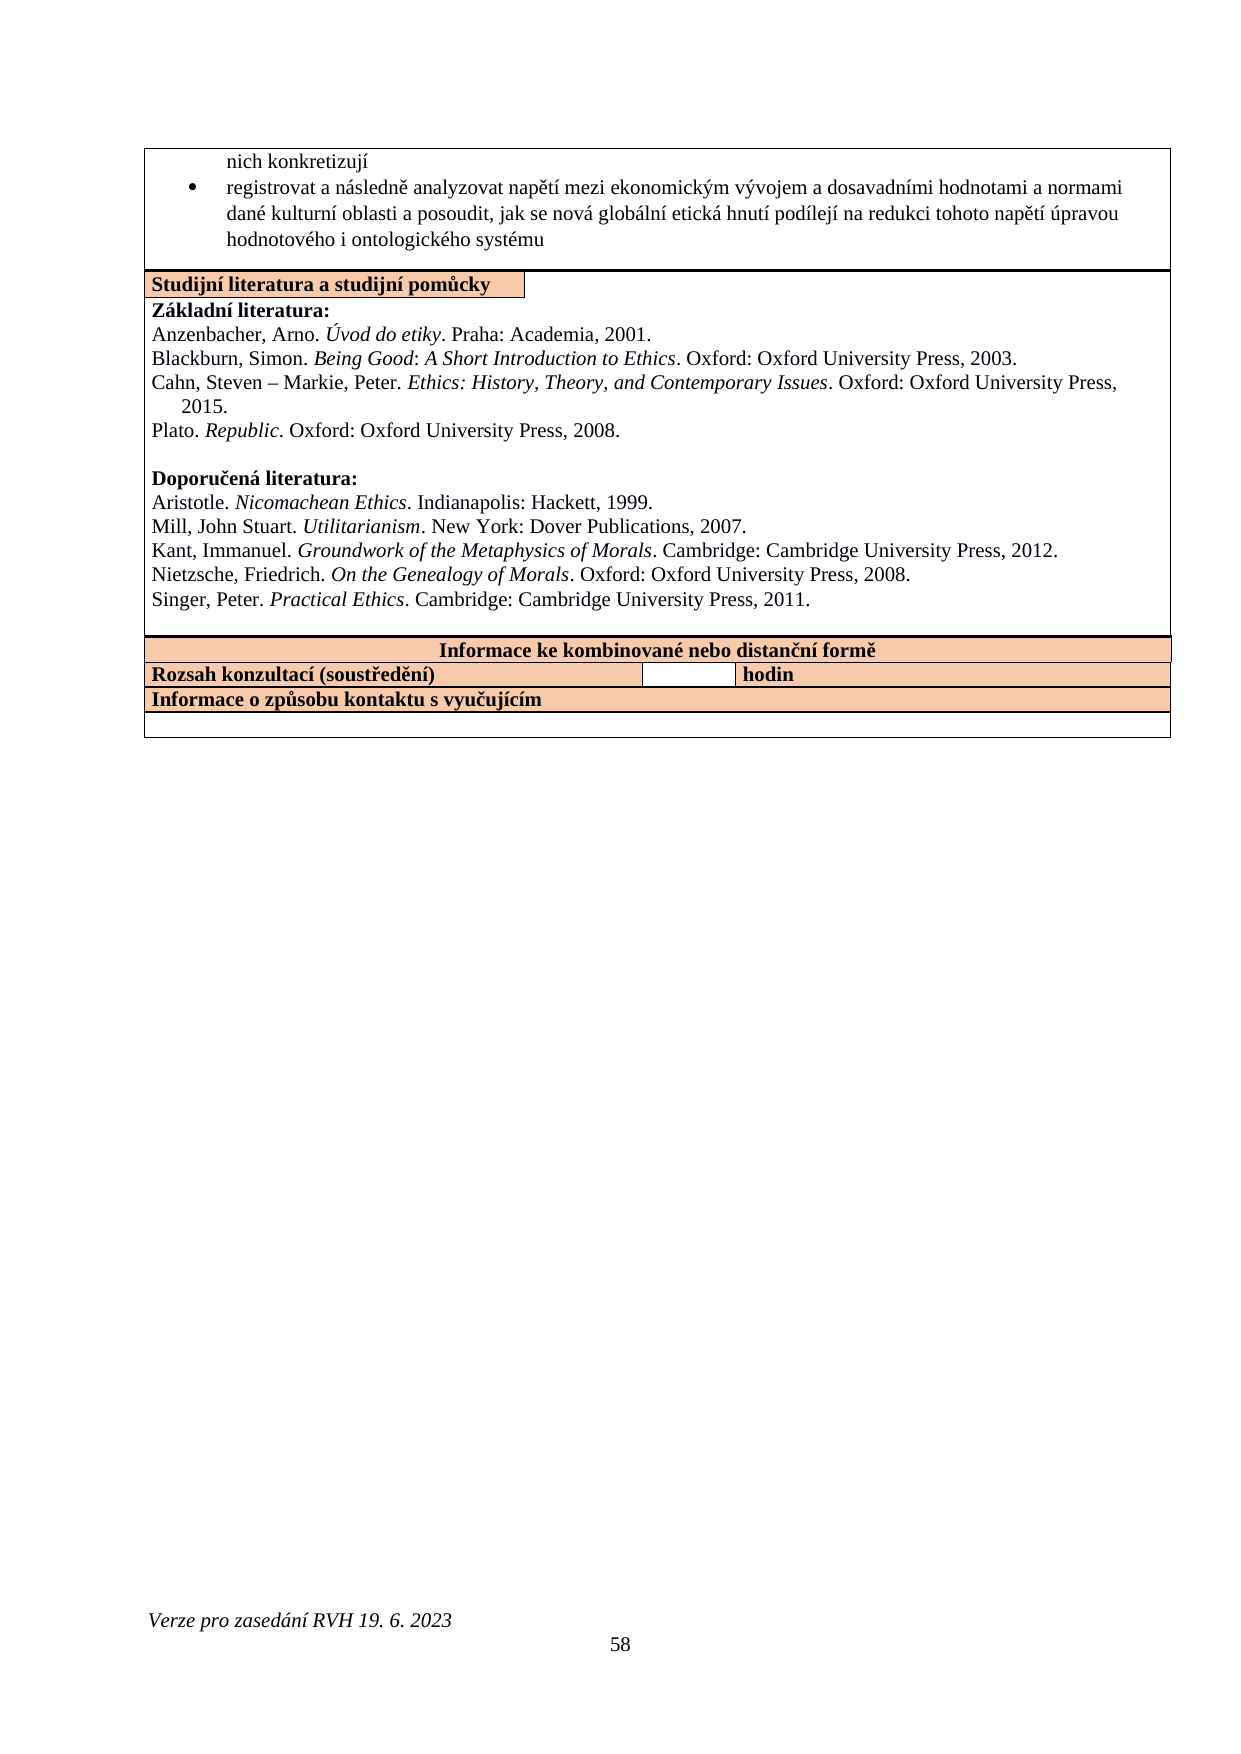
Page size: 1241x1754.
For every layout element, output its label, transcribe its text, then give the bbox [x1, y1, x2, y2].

table_cell Základní literatura: Anzenbacher, Arno. Úvod do etiky. Praha: Academia, 2001. Blackburn, Simon. Being Good: A Short Introduction to Ethics. Oxford: Oxford University Press, 2003. Cahn, Steven – Markie, Peter. Ethics: History, Theory, and Contemporary Issues. Oxford: Oxford University Press, 2015. Plato. Republic. Oxford: Oxford University Press, 2008. Doporučená literatura: Aristotle. Nicomachean Ethics. Indianapolis: Hackett, 1999. Mill, John Stuart. Utilitarianism. New York: Dover Publications, 2007. Kant, Immanuel. Groundwork of the Metaphysics of Morals. Cambridge: Cambridge University Press, 2012. Nietzsche, Friedrich. On the Genealogy of Morals. Oxford: Oxford University Press, 2008. Singer, Peter. Practical Ethics. Cambridge: Cambridge University Press, 2011. [145, 297, 1170, 634]
table_cell [525, 272, 1170, 297]
table_cell Informace o způsobu kontaktu s vyučujícím [145, 688, 1170, 711]
table_cell Informace ke kombinované nebo distanční formě [145, 638, 1171, 662]
table_cell hodin [736, 663, 1170, 686]
table_cell [643, 663, 735, 686]
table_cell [145, 149, 1170, 269]
table_cell Rozsah konzultací (soustředění) [145, 663, 642, 686]
table_cell Studijní literatura a studijní pomůcky [145, 272, 524, 297]
table_cell [145, 713, 1170, 737]
